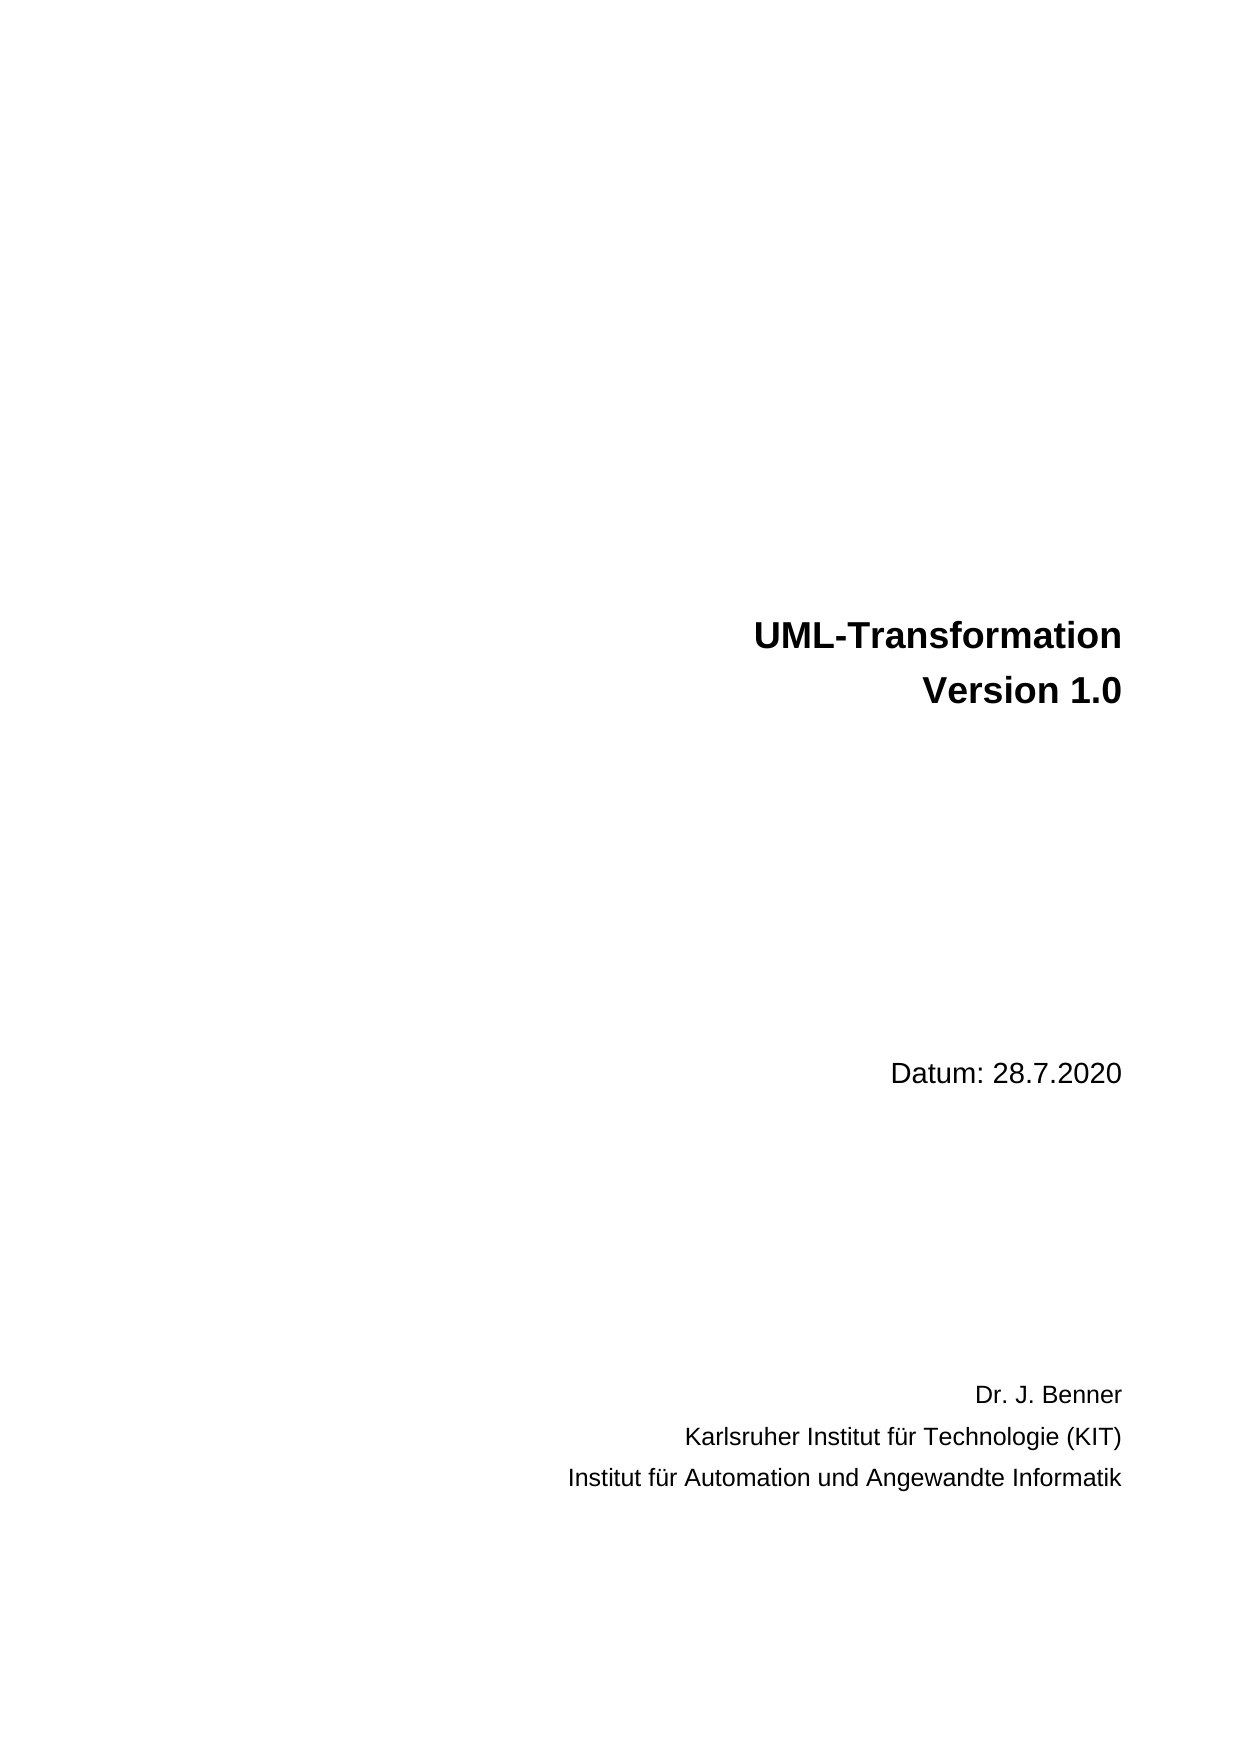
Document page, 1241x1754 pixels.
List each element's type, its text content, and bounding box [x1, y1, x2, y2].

text Institut für Automation und Angewandte Informatik [118, 1463, 1122, 1492]
text Karlsruher Institut für Technologie (KIT) [118, 1422, 1122, 1450]
text Version 1.0 [118, 669, 1122, 712]
text Dr. J. Benner [118, 1380, 1122, 1409]
text UML-Transformation [118, 613, 1122, 656]
text Datum: 28.7.2020 [118, 1056, 1122, 1090]
